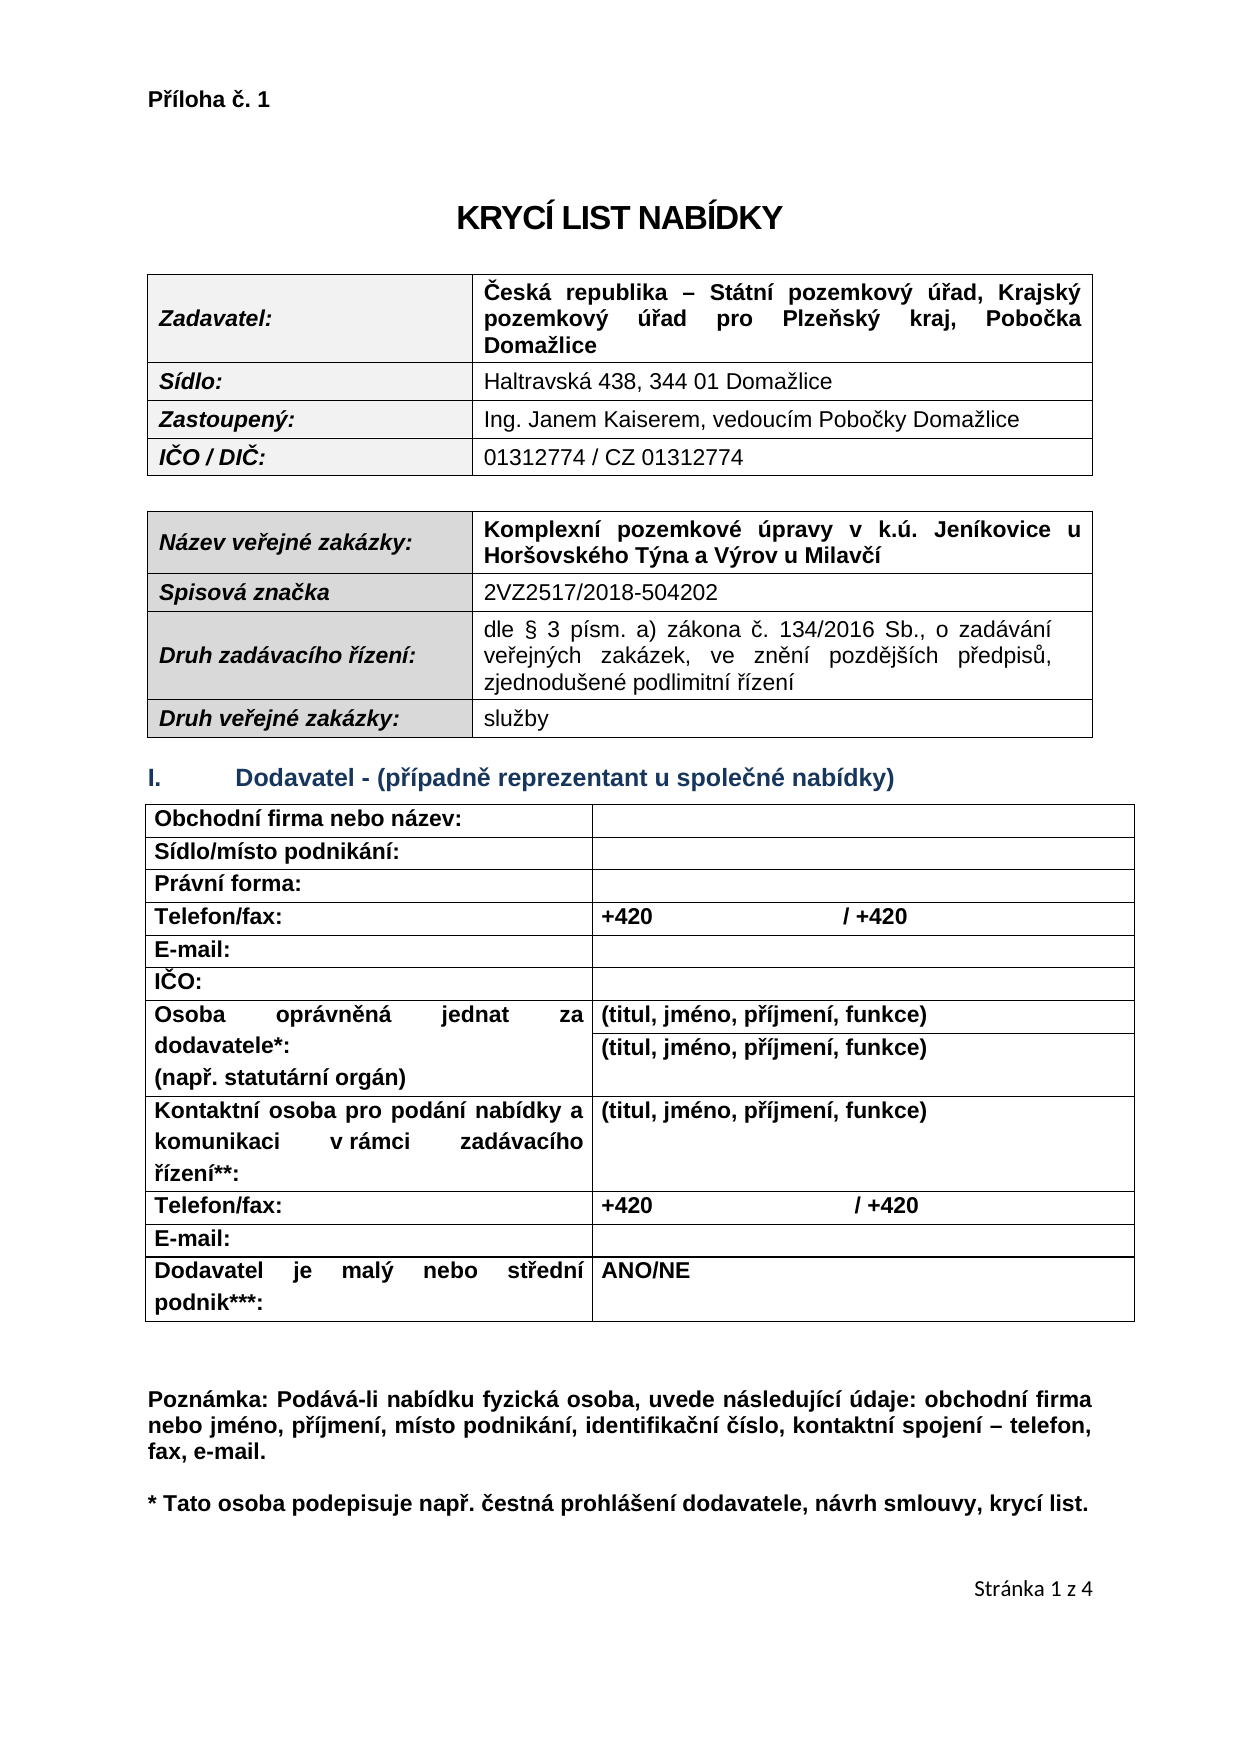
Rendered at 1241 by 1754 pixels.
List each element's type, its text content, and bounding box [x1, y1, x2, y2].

title Krycí list nabídky [148, 198, 1093, 236]
table_cell (titul, jméno, příjmení, funkce) [593, 1034, 1134, 1096]
table_cell +420 / +420 [593, 1192, 1134, 1224]
table_cell Spisová značka [148, 574, 472, 611]
text * Tato osoba podepisuje např. čestná prohlášení dodavatele, návrh smlouvy, krycí list. [148, 1489, 1093, 1516]
table_cell [593, 838, 1134, 869]
table_cell Kontaktní osoba pro podání nabídky a komunikaci v rámci zadávacího řízení**: [146, 1097, 592, 1191]
table_cell Osoba oprávněná jednat za dodavatele*: (např. statutární orgán) [146, 1001, 592, 1096]
table_cell Dodavatel je malý nebo střední podnik***: [146, 1258, 592, 1321]
text Poznámka: Podává-li nabídku fyzická osoba, uvede následující údaje: obchodní firma nebo jméno, příjmení, místo podnikání, identifikační číslo, kontaktní spojení – telefon, fax, e-mail. [148, 1386, 1093, 1464]
table_cell (titul, jméno, příjmení, funkce) [593, 1001, 1134, 1032]
table_header Česká republika – Státní pozemkový úřad, Krajský pozemkový úřad pro Plzeňský kraj, Pobočka Domažlice [473, 275, 1092, 362]
table_cell [593, 936, 1134, 967]
table_cell E-mail: [146, 1225, 592, 1256]
table_cell [593, 870, 1134, 902]
table_cell Telefon/fax: [146, 903, 592, 934]
table_cell služby [473, 700, 1092, 737]
table_cell Právní forma: [146, 870, 592, 902]
table_cell +420 / +420 [593, 903, 1134, 934]
table_cell Haltravská 438, 344 01 Domažlice [473, 363, 1092, 400]
table_cell Sídlo/místo podnikání: [146, 838, 592, 869]
table_header Obchodní firma nebo název: [146, 805, 592, 837]
table_cell 01312774 / CZ 01312774 [473, 439, 1092, 475]
table_cell dle § 3 písm. a) zákona č. 134/2016 Sb., o zadávání veřejných zakázek, ve znění pozdějších předpisů, zjednodušené podlimitní řízení [473, 612, 1092, 699]
table_cell [593, 1225, 1134, 1256]
table_cell 2VZ2517/2018-504202 [473, 574, 1092, 611]
table_cell Zastoupený: [148, 401, 472, 437]
table_cell Ing. Janem Kaiserem, vedoucím Pobočky Domažlice [473, 401, 1092, 437]
table_cell [593, 968, 1134, 1000]
table_cell Druh zadávacího řízení: [148, 612, 472, 699]
table_header Zadavatel: [148, 275, 472, 362]
table_cell ANO/NE [593, 1258, 1134, 1321]
table_cell (titul, jméno, příjmení, funkce) [593, 1097, 1134, 1191]
table_cell Druh veřejné zakázky: [148, 700, 472, 737]
table_cell Telefon/fax: [146, 1192, 592, 1224]
table_cell IČO / DIČ: [148, 439, 472, 475]
table_cell E-mail: [146, 936, 592, 967]
table_cell Sídlo: [148, 363, 472, 400]
table_cell IČO: [146, 968, 592, 1000]
subtitle Dodavatel - (případně reprezentant u společné nabídky) [148, 763, 1093, 792]
table_header Komplexní pozemkové úpravy v k.ú. Jeníkovice u Horšovského Týna a Výrov u Milavčí [473, 512, 1092, 573]
table_header Název veřejné zakázky: [148, 512, 472, 573]
table_header [593, 805, 1134, 837]
